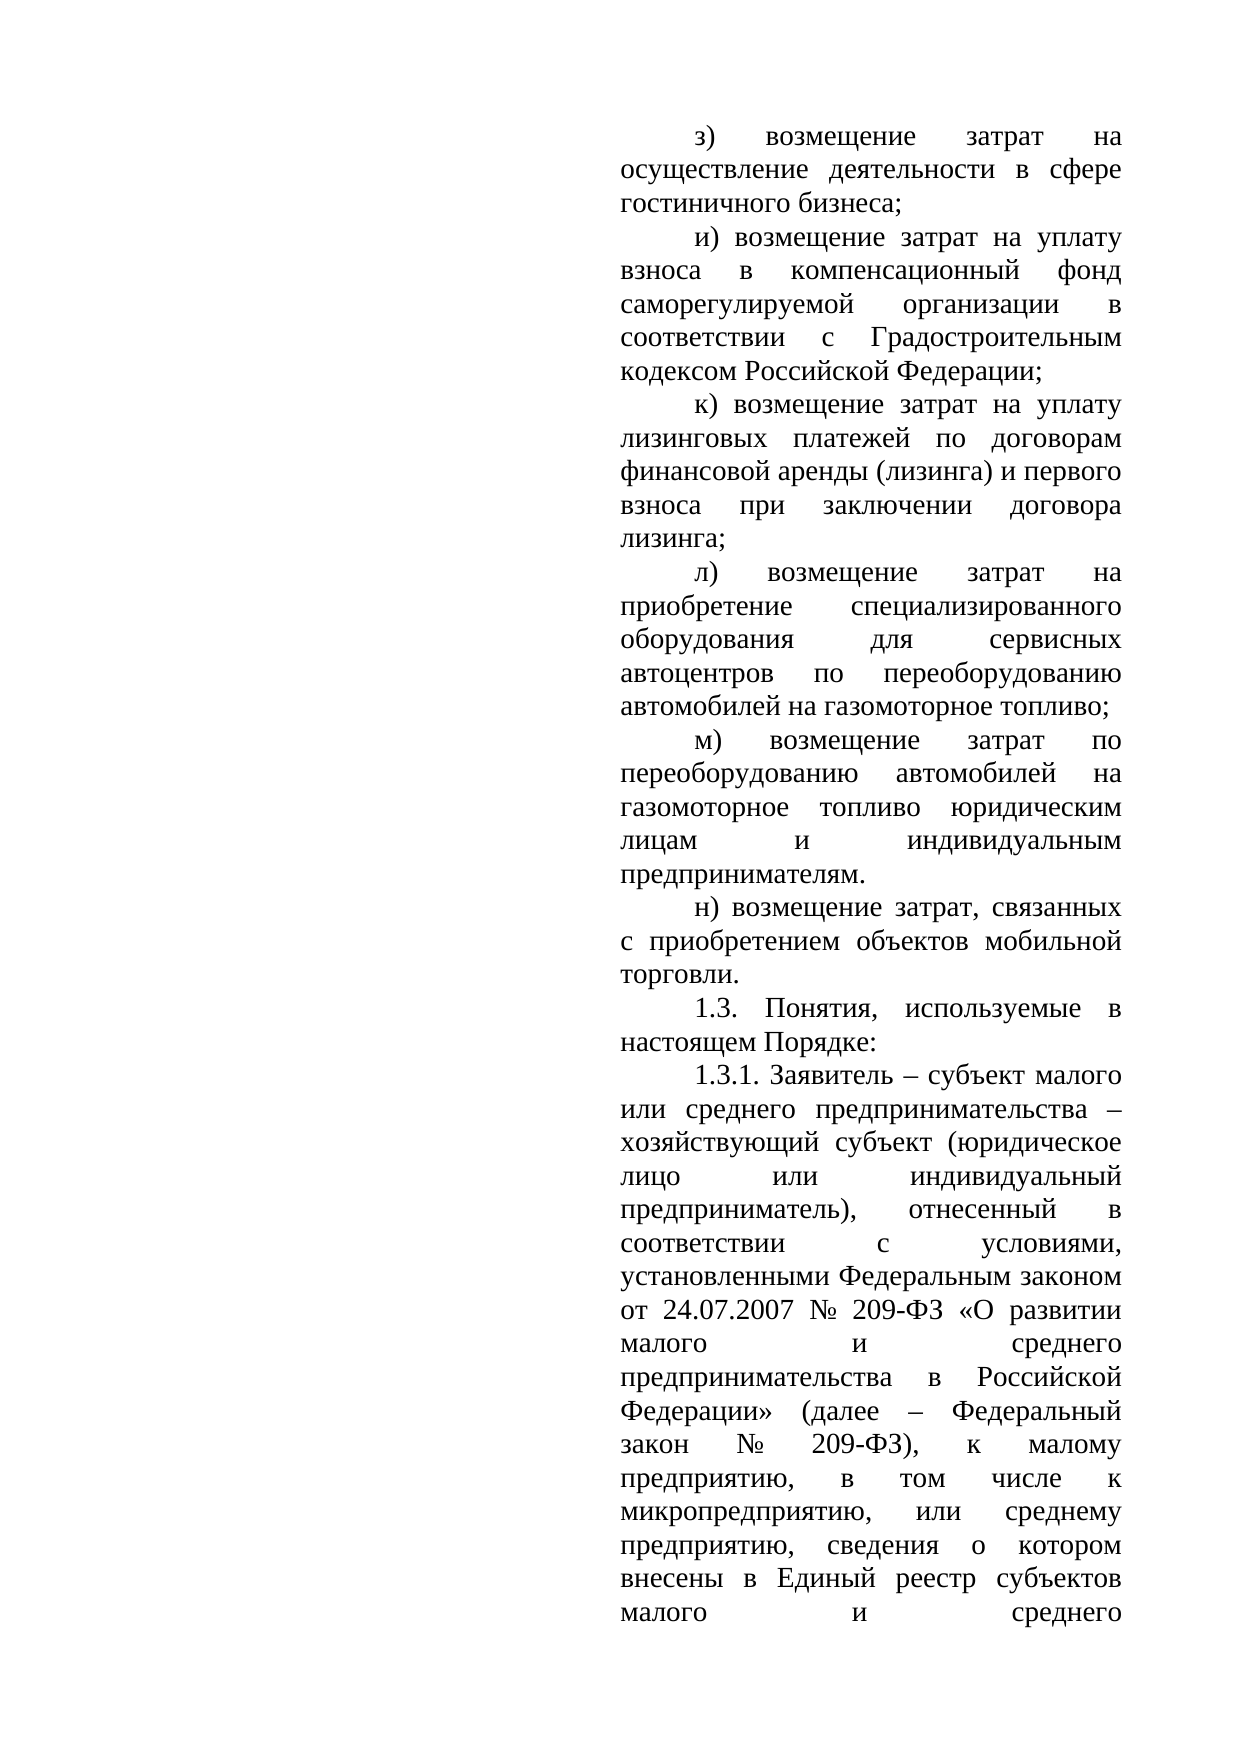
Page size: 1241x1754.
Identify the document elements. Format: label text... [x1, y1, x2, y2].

text м) возмещение затрат по переоборудованию автомобилей на газомоторное топливо юридическим лицам и индивидуальным предпринимателям. [620, 722, 1122, 889]
text и) возмещение затрат на уплату взноса в компенсационный фонд саморегулируемой организации в соответствии с Градостроительным кодексом Российской Федерации; [620, 219, 1122, 386]
text н) возмещение затрат, связанных с приобретением объектов мобильной торговли. [620, 889, 1122, 990]
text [620, 1057, 1122, 1627]
text 1.3. Понятия, используемые в настоящем Порядке: [620, 990, 1122, 1057]
text л) возмещение затрат на приобретение специализированного оборудования для сервисных автоцентров по переоборудованию автомобилей на газомоторное топливо; [620, 554, 1122, 722]
text з) возмещение затрат на осуществление деятельности в сфере гостиничного бизнеса; [620, 118, 1122, 219]
text к) возмещение затрат на уплату лизинговых платежей по договорам финансовой аренды (лизинга) и первого взноса при заключении договора лизинга; [620, 386, 1122, 554]
